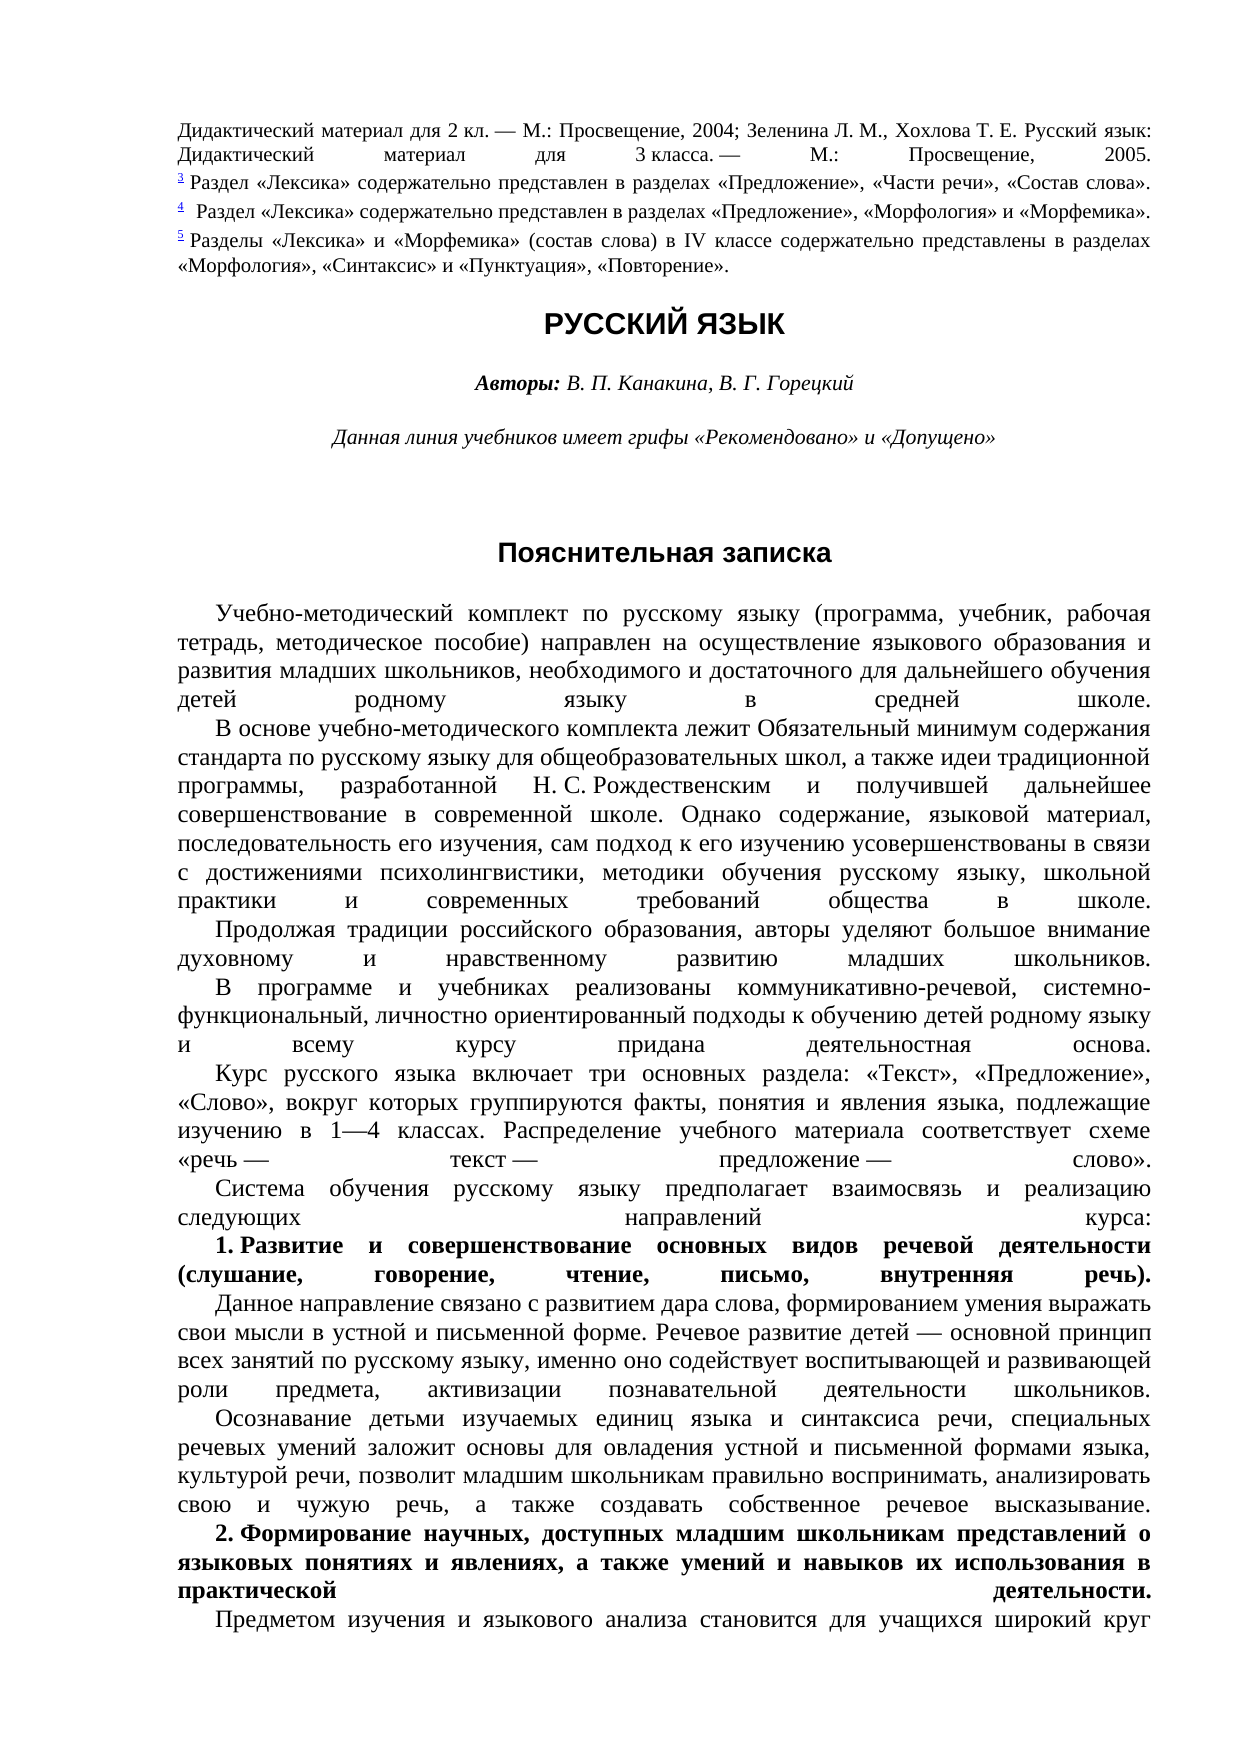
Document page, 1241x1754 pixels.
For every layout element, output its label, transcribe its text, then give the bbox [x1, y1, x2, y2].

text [177, 598, 1152, 1633]
text Пояснительная записка [177, 536, 1152, 569]
text РУССКИЙ ЯЗЫК [177, 306, 1152, 341]
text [177, 118, 1152, 277]
text Авторы: В. П. Канакина, В. Г. Горецкий [177, 370, 1152, 395]
text Данная линия учебников имеет грифы «Рекомендовано» и «Допущено» [177, 424, 1152, 449]
